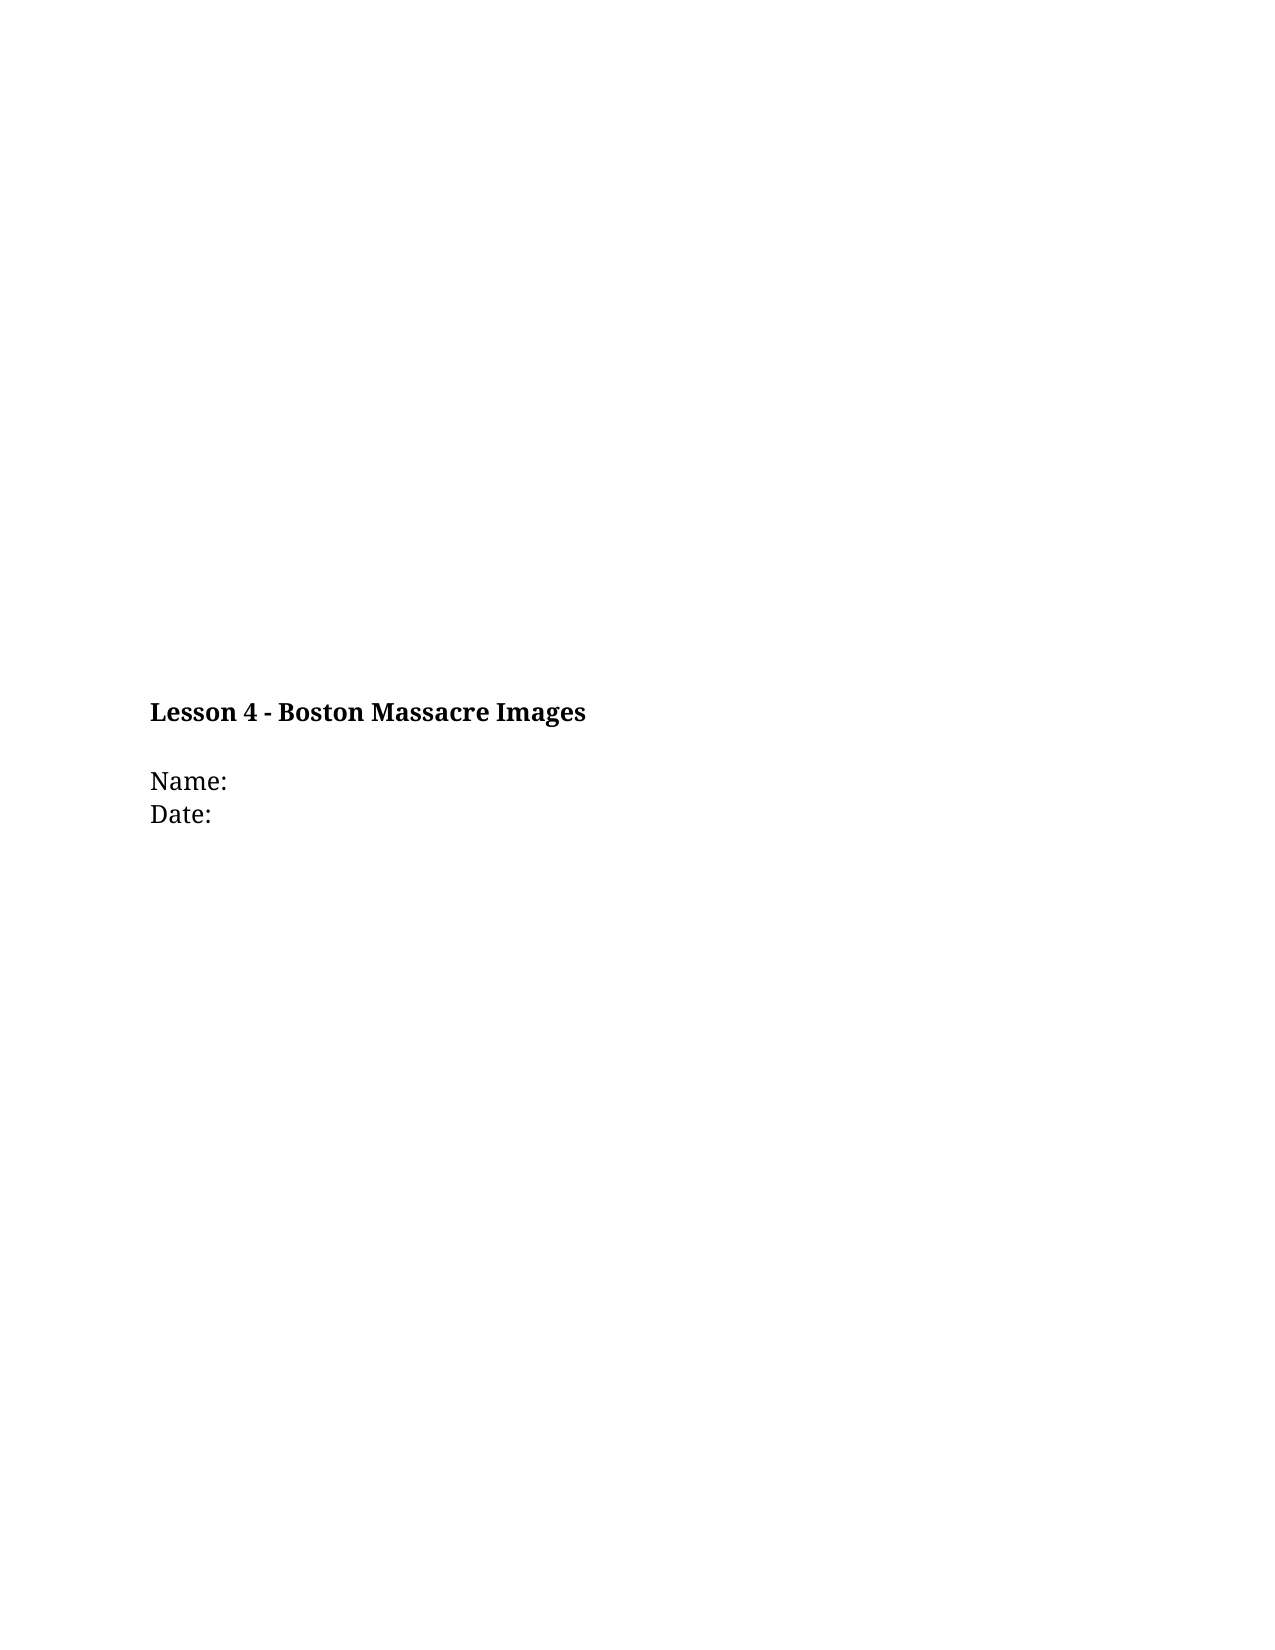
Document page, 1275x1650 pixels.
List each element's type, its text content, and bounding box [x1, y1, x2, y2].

text Name: [150, 763, 1125, 797]
text Lesson 4 - Boston Massacre Images [150, 695, 1125, 729]
text Date: [150, 797, 1125, 831]
